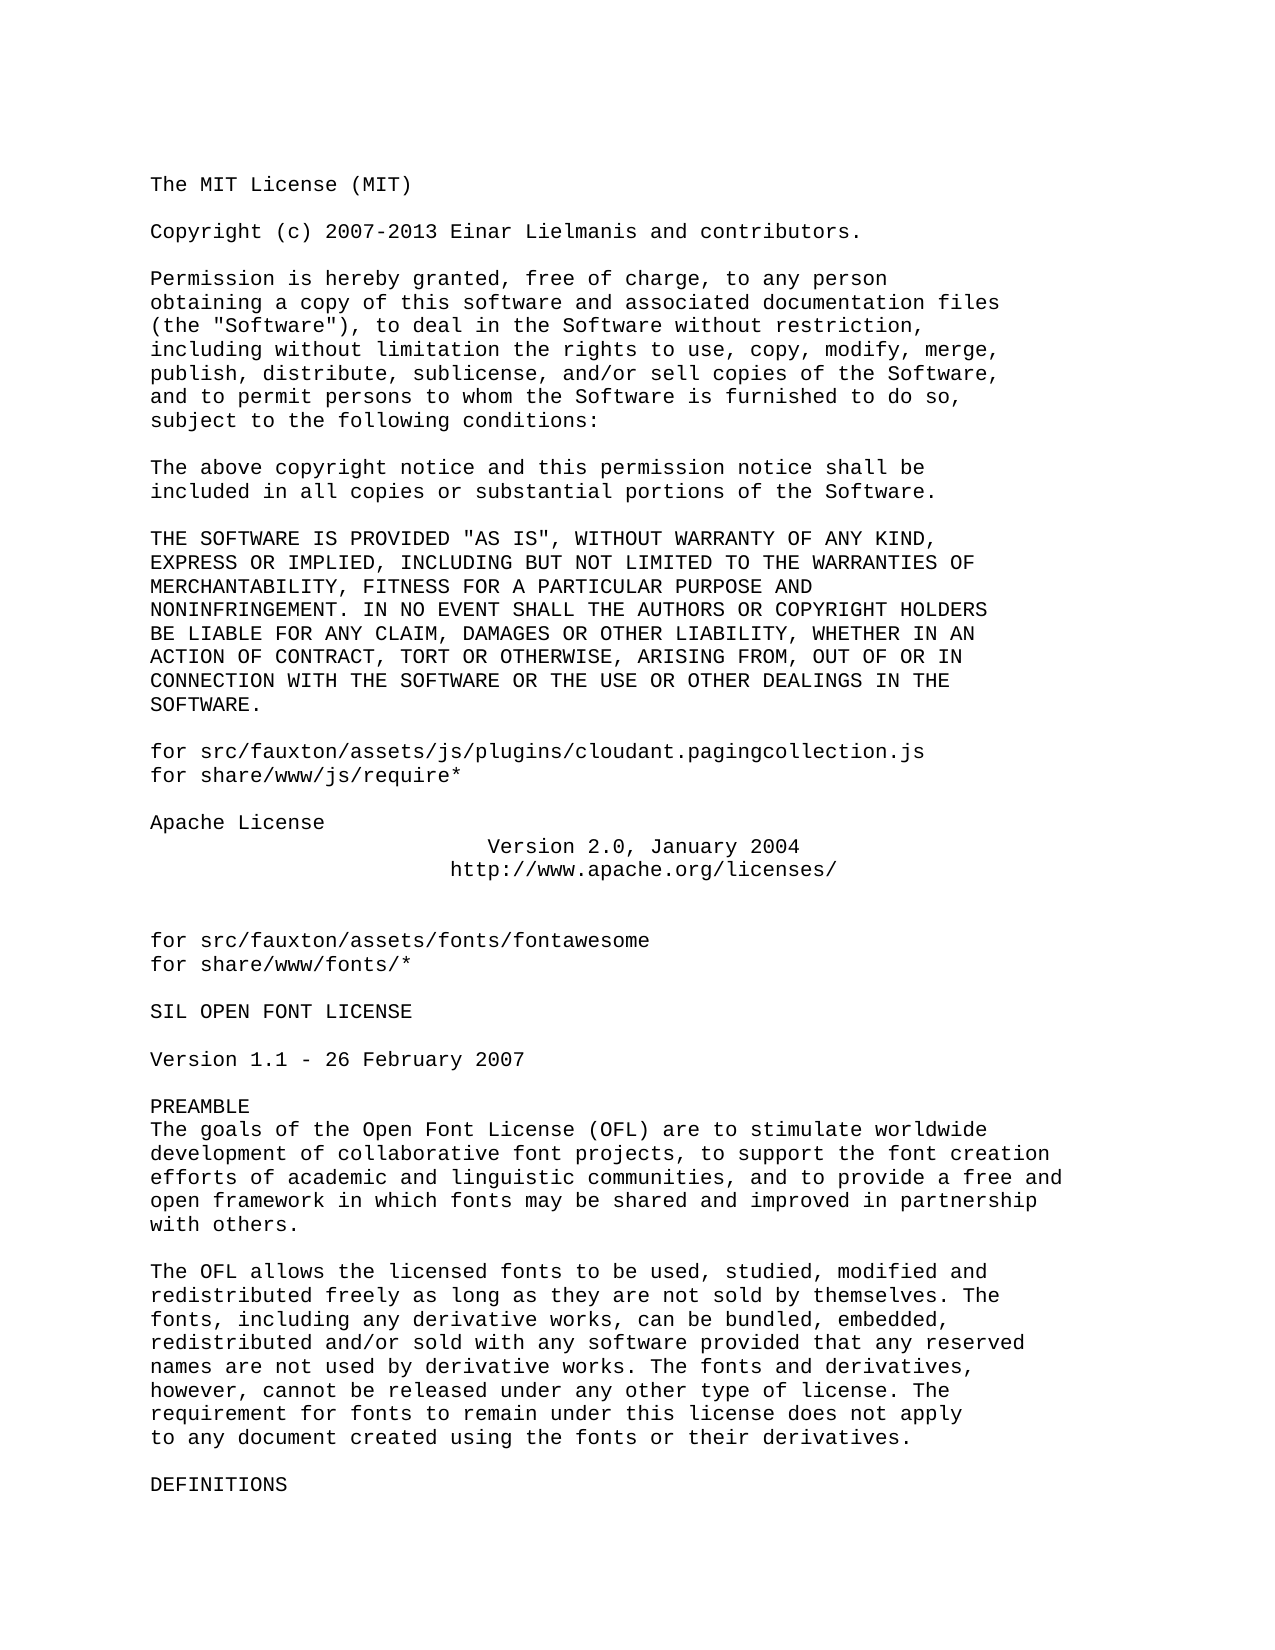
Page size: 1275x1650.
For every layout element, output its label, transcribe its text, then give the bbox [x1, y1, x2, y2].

text obtaining a copy of this software and associated documentation files [150, 292, 1125, 316]
text http://www.apache.org/licenses/ [150, 859, 1125, 883]
text including without limitation the rights to use, copy, modify, merge, [150, 339, 1125, 363]
text open framework in which fonts may be shared and improved in partnership [150, 1190, 1125, 1214]
text ACTION OF CONTRACT, TORT OR OTHERWISE, ARISING FROM, OUT OF OR IN [150, 647, 1125, 670]
text redistributed freely as long as they are not sold by themselves. The [150, 1285, 1125, 1309]
text redistributed and/or sold with any software provided that any reserved [150, 1332, 1125, 1356]
text THE SOFTWARE IS PROVIDED "AS IS", WITHOUT WARRANTY OF ANY KIND, [150, 528, 1125, 552]
text for share/www/fonts/* [150, 954, 1125, 978]
text Version 2.0, January 2004 [150, 836, 1125, 859]
text names are not used by derivative works. The fonts and derivatives, [150, 1356, 1125, 1379]
text subject to the following conditions: [150, 410, 1125, 434]
text Copyright (c) 2007-2013 Einar Lielmanis and contributors. [150, 221, 1125, 244]
text EXPRESS OR IMPLIED, INCLUDING BUT NOT LIMITED TO THE WARRANTIES OF [150, 552, 1125, 576]
text The goals of the Open Font License (OFL) are to stimulate worldwide [150, 1119, 1125, 1143]
text CONNECTION WITH THE SOFTWARE OR THE USE OR OTHER DEALINGS IN THE [150, 670, 1125, 694]
text Version 1.1 - 26 February 2007 [150, 1048, 1125, 1072]
text MERCHANTABILITY, FITNESS FOR A PARTICULAR PURPOSE AND [150, 576, 1125, 599]
text requirement for fonts to remain under this license does not apply [150, 1403, 1125, 1427]
text The MIT License (MIT) [150, 174, 1125, 197]
text to any document created using the fonts or their derivatives. [150, 1427, 1125, 1451]
text Apache License [150, 812, 1125, 836]
text included in all copies or substantial portions of the Software. [150, 481, 1125, 505]
text DEFINITIONS [150, 1474, 1125, 1498]
text for src/fauxton/assets/js/plugins/cloudant.pagingcollection.js [150, 741, 1125, 765]
text BE LIABLE FOR ANY CLAIM, DAMAGES OR OTHER LIABILITY, WHETHER IN AN [150, 623, 1125, 647]
text fonts, including any derivative works, can be bundled, embedded, [150, 1309, 1125, 1332]
text however, cannot be released under any other type of license. The [150, 1379, 1125, 1403]
text with others. [150, 1214, 1125, 1238]
text SOFTWARE. [150, 694, 1125, 717]
text for src/fauxton/assets/fonts/fontawesome [150, 930, 1125, 954]
text PREAMBLE [150, 1096, 1125, 1119]
text efforts of academic and linguistic communities, and to provide a free and [150, 1167, 1125, 1190]
text development of collaborative font projects, to support the font creation [150, 1143, 1125, 1167]
text (the "Software"), to deal in the Software without restriction, [150, 316, 1125, 339]
text The OFL allows the licensed fonts to be used, studied, modified and [150, 1261, 1125, 1285]
text Permission is hereby granted, free of charge, to any person [150, 268, 1125, 292]
text publish, distribute, sublicense, and/or sell copies of the Software, [150, 363, 1125, 386]
text for share/www/js/require* [150, 765, 1125, 788]
text NONINFRINGEMENT. IN NO EVENT SHALL THE AUTHORS OR COPYRIGHT HOLDERS [150, 599, 1125, 623]
text The above copyright notice and this permission notice shall be [150, 457, 1125, 481]
text SIL OPEN FONT LICENSE [150, 1001, 1125, 1025]
text and to permit persons to whom the Software is furnished to do so, [150, 386, 1125, 410]
